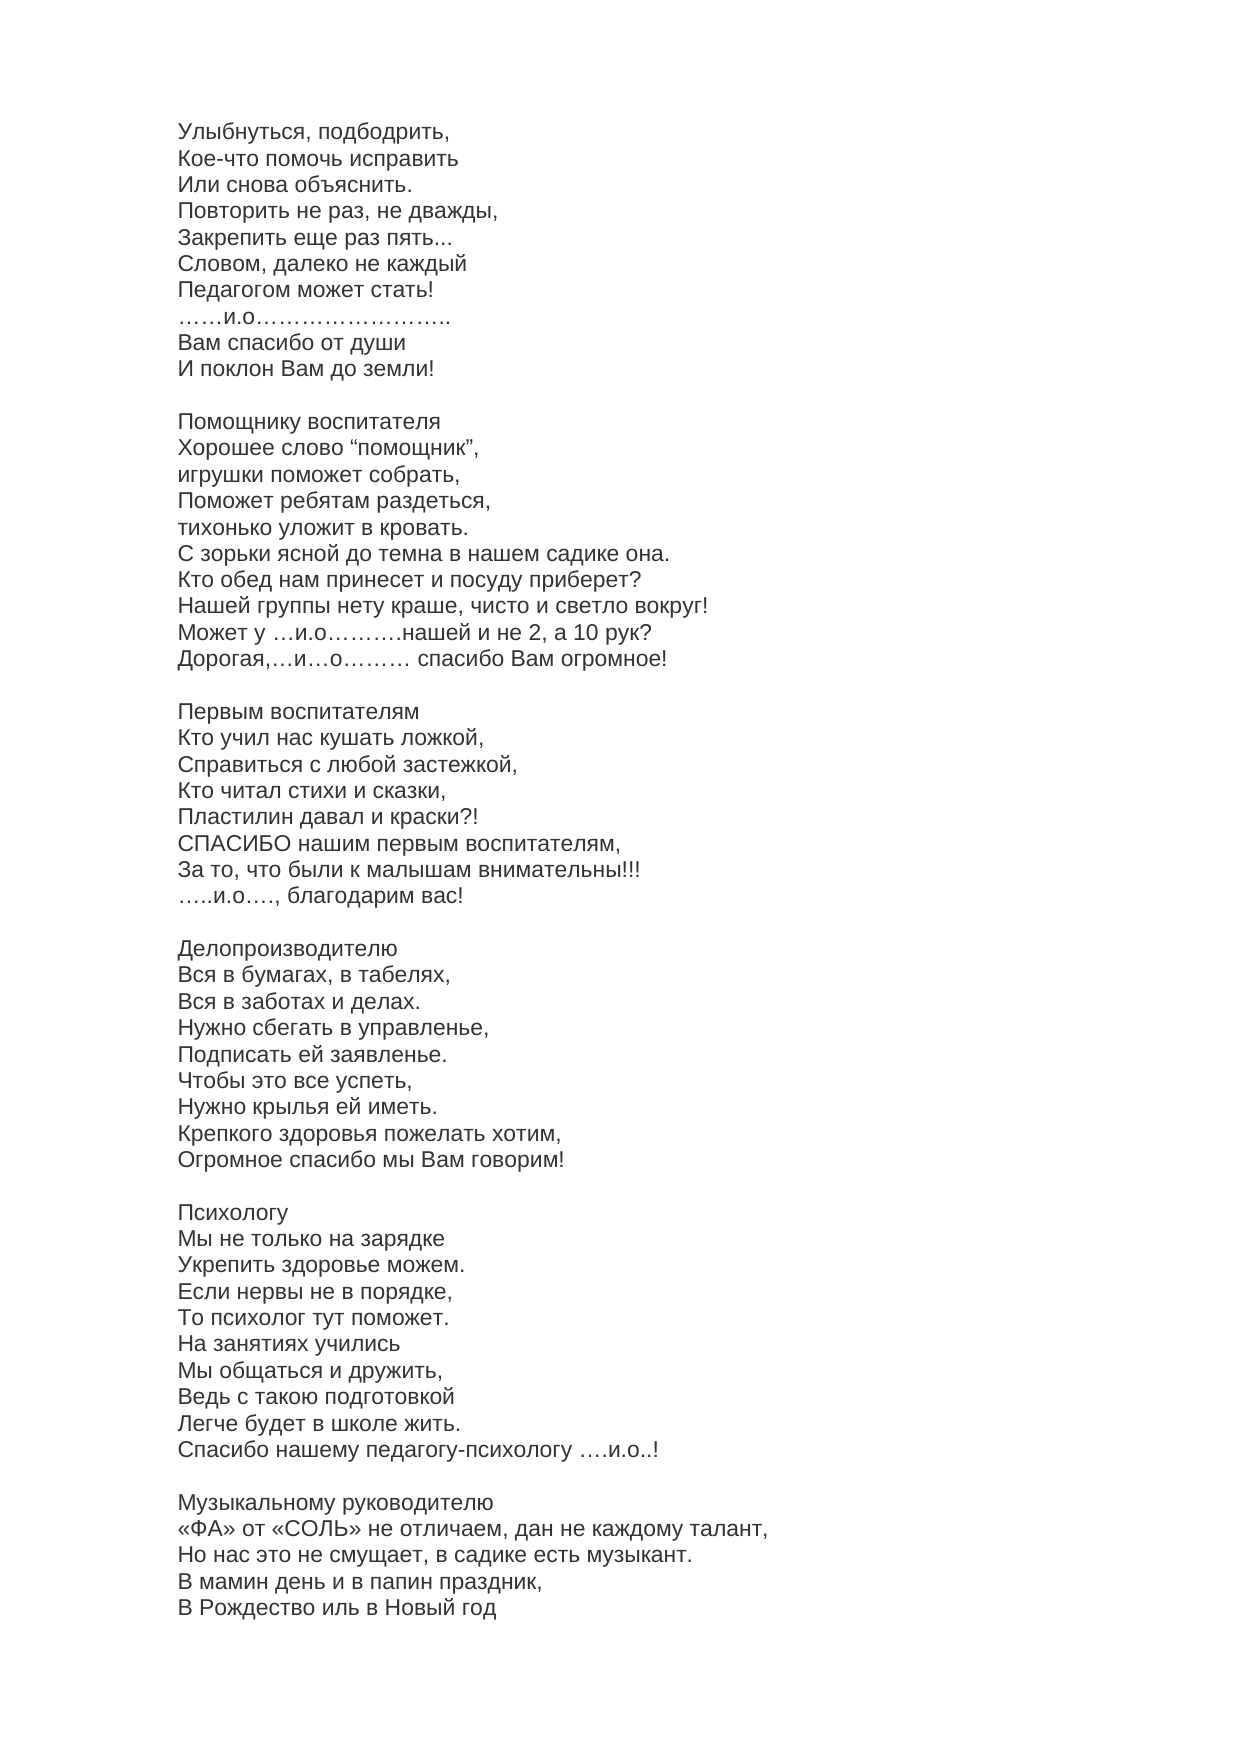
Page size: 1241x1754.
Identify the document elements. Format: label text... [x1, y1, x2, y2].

text Пластилин давал и краски?! [177, 803, 1152, 830]
text СПАСИБО нашим первым воспитателям, [177, 830, 1152, 856]
text Кто обед нам принесет и посуду приберет? [177, 566, 1152, 592]
text Мы не только на зарядке [177, 1225, 1152, 1251]
text Кто читал стихи и сказки, [177, 777, 1152, 803]
text Легче будет в школе жить. [177, 1409, 1152, 1436]
text Нашей группы нету краше, чисто и светло вокруг! [177, 592, 1152, 619]
text Если нервы не в порядке, [177, 1278, 1152, 1304]
text игрушки поможет собрать, [177, 461, 1152, 487]
text Нужно крылья ей иметь. [177, 1093, 1152, 1119]
text Кое-что помочь исправить [177, 144, 1152, 171]
text Мы общаться и дружить, [177, 1357, 1152, 1383]
text Ведь с такою подготовкой [177, 1383, 1152, 1409]
text Нужно сбегать в управленье, [177, 1014, 1152, 1041]
text Подписать ей заявленье. [177, 1041, 1152, 1067]
text Закрепить еще раз пять... [177, 223, 1152, 250]
text Первым воспитателям [177, 698, 1152, 724]
text тихонько уложит в кровать. [177, 513, 1152, 540]
text Делопроизводителю [177, 935, 1152, 961]
text Хорошее слово “помощник”, [177, 434, 1152, 461]
text Повторить не раз, не дважды, [177, 197, 1152, 223]
text Вам спасибо от души [177, 329, 1152, 355]
text Словом, далеко не каждый [177, 250, 1152, 276]
text Спасибо нашему педагогу-психологу ….и.о..! [177, 1436, 1152, 1462]
text Музыкальному руководителю [177, 1488, 1152, 1515]
text В Рождество иль в Новый год [177, 1594, 1152, 1620]
text То психолог тут поможет. [177, 1304, 1152, 1330]
text Чтобы это все успеть, [177, 1067, 1152, 1093]
text И поклон Вам до земли! [177, 355, 1152, 382]
text Помощнику воспитателя [177, 408, 1152, 434]
text Педагогом может стать! [177, 276, 1152, 303]
text Кто учил нас кушать ложкой, [177, 724, 1152, 751]
text На занятиях учились [177, 1330, 1152, 1357]
text Вся в заботах и делах. [177, 988, 1152, 1014]
text За то, что были к малышам внимательны!!! [177, 856, 1152, 882]
text Но нас это не смущает, в садике есть музыкант. [177, 1541, 1152, 1568]
text Или снова объяснить. [177, 171, 1152, 197]
text С зорьки ясной до темна в нашем садике она. [177, 540, 1152, 566]
text Дорогая,…и…о……… спасибо Вам огромное! [177, 645, 1152, 672]
text Вся в бумагах, в табелях, [177, 961, 1152, 988]
text …..и.о…., благодарим вас! [177, 882, 1152, 909]
text Поможет ребятам раздеться, [177, 487, 1152, 513]
text Психологу [177, 1199, 1152, 1225]
text Огромное спасибо мы Вам говорим! [177, 1146, 1152, 1172]
text Улыбнуться, подбодрить, [177, 118, 1152, 144]
text «ФА» от «СОЛЬ» не отличаем, дан не каждому талант, [177, 1515, 1152, 1541]
text ……и.о…………………….. [177, 303, 1152, 329]
text Справиться с любой застежкой, [177, 751, 1152, 777]
text Укрепить здоровье можем. [177, 1251, 1152, 1278]
text В мамин день и в папин праздник, [177, 1568, 1152, 1594]
text Крепкого здоровья пожелать хотим, [177, 1119, 1152, 1146]
text Может у …и.о……….нашей и не 2, а 10 рук? [177, 619, 1152, 645]
